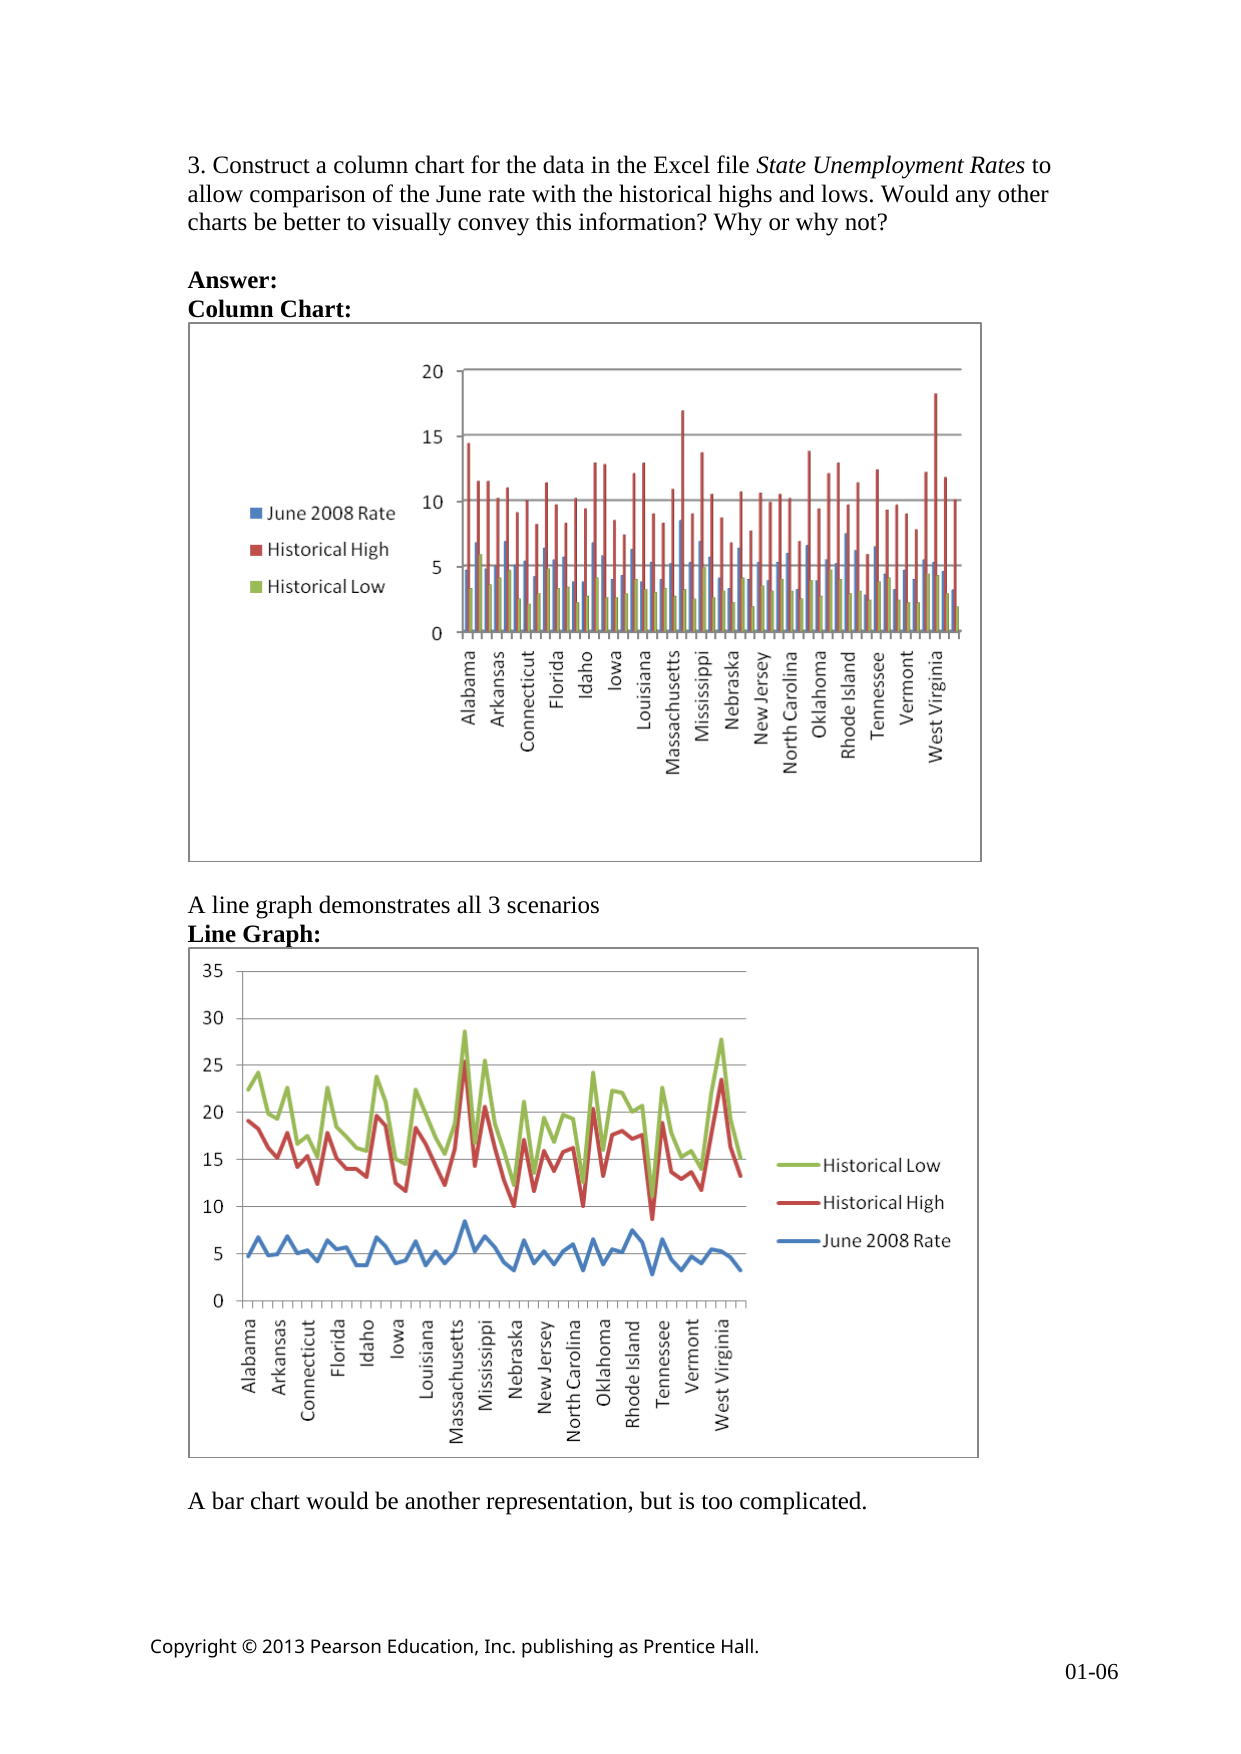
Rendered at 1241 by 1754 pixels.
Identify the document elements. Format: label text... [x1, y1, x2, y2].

text A bar chart would be another representation, but is too complicated. [187, 1486, 1090, 1515]
text 3. Construct a column chart for the data in the Excel file State Unemployment Rates to allow comparison of the June rate with the historical highs and lows. Would any other charts be better to visually convey this information? Why or why not? [187, 150, 1090, 236]
text Line Graph: [187, 919, 1090, 948]
picture [187, 322, 982, 862]
text Answer: [187, 265, 1090, 294]
picture [187, 947, 979, 1458]
text A line graph demonstrates all 3 scenarios [187, 890, 1090, 919]
text Column Chart: [187, 294, 1090, 322]
